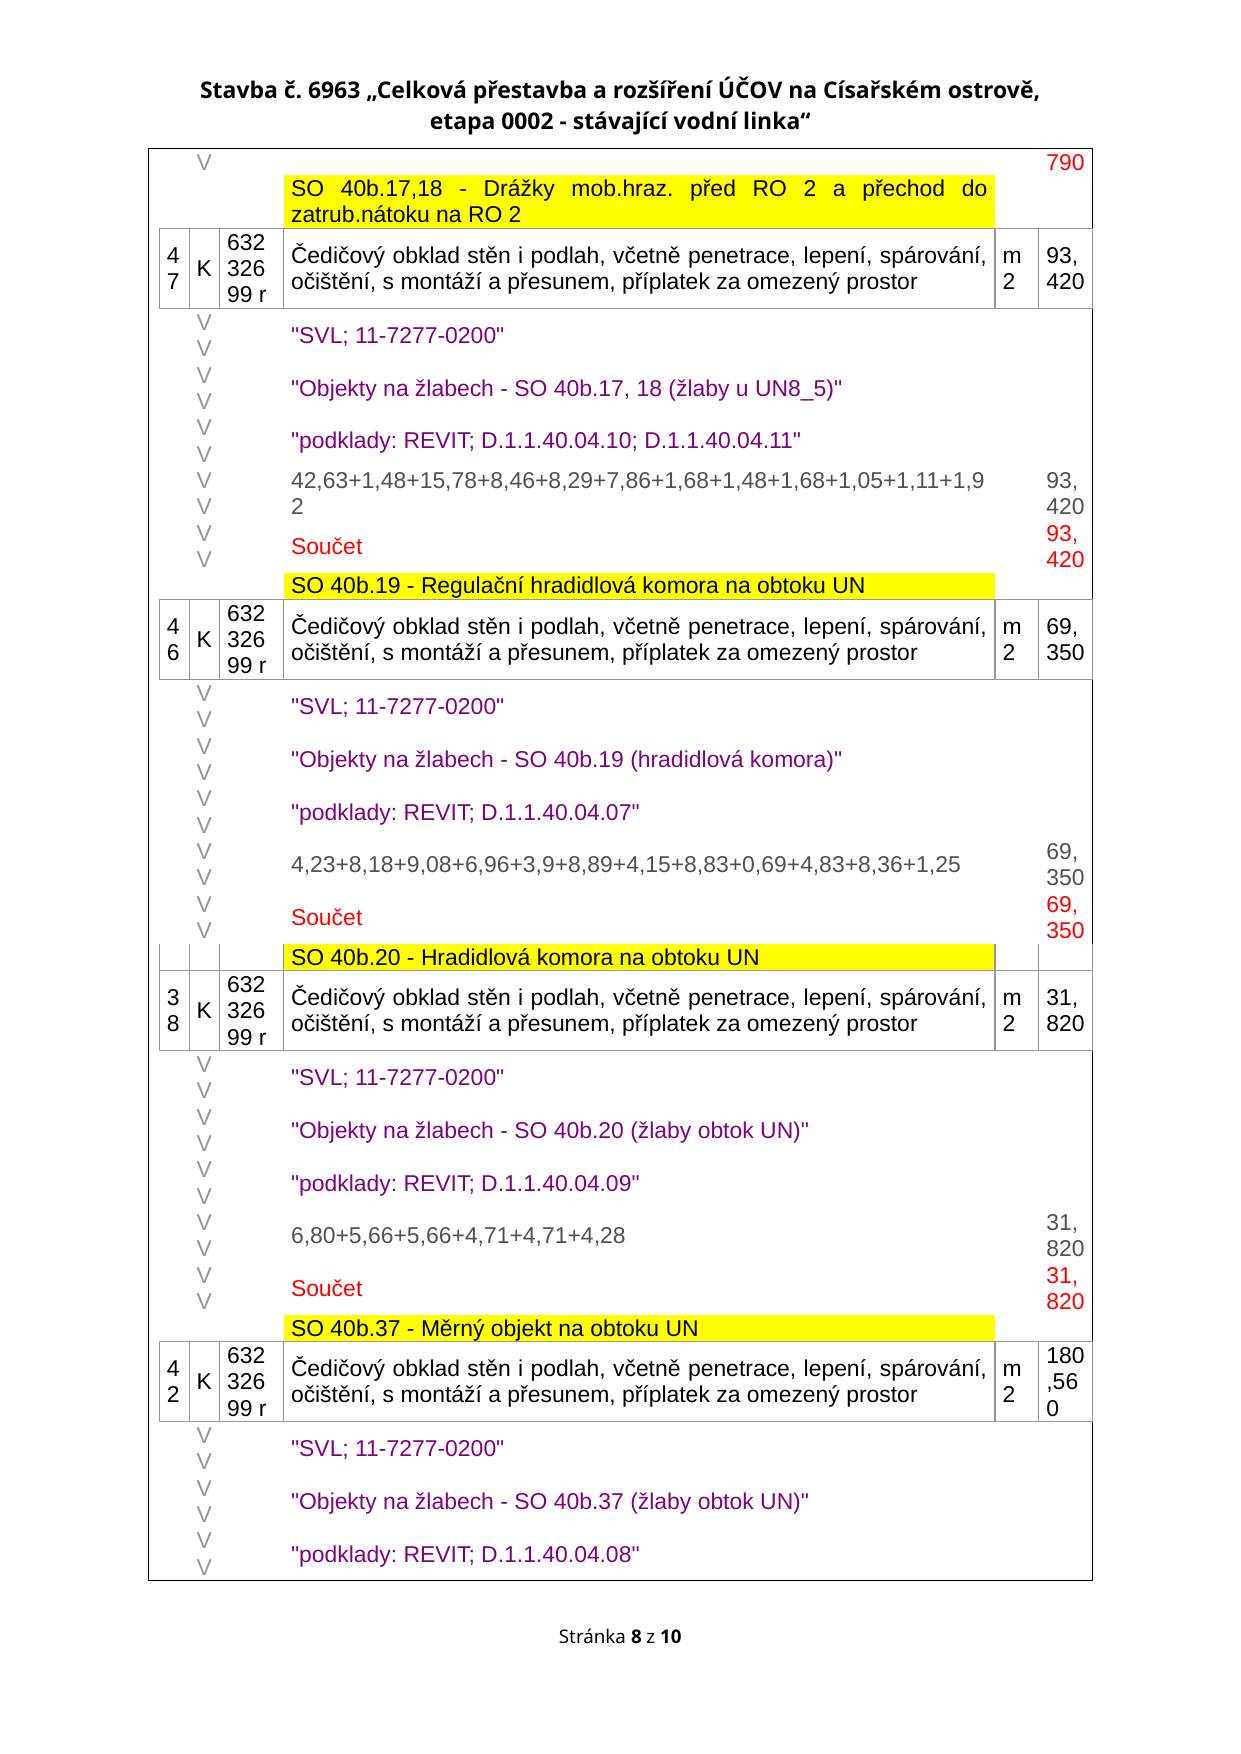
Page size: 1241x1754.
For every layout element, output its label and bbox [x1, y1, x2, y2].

table_cell [149, 149, 1092, 1580]
